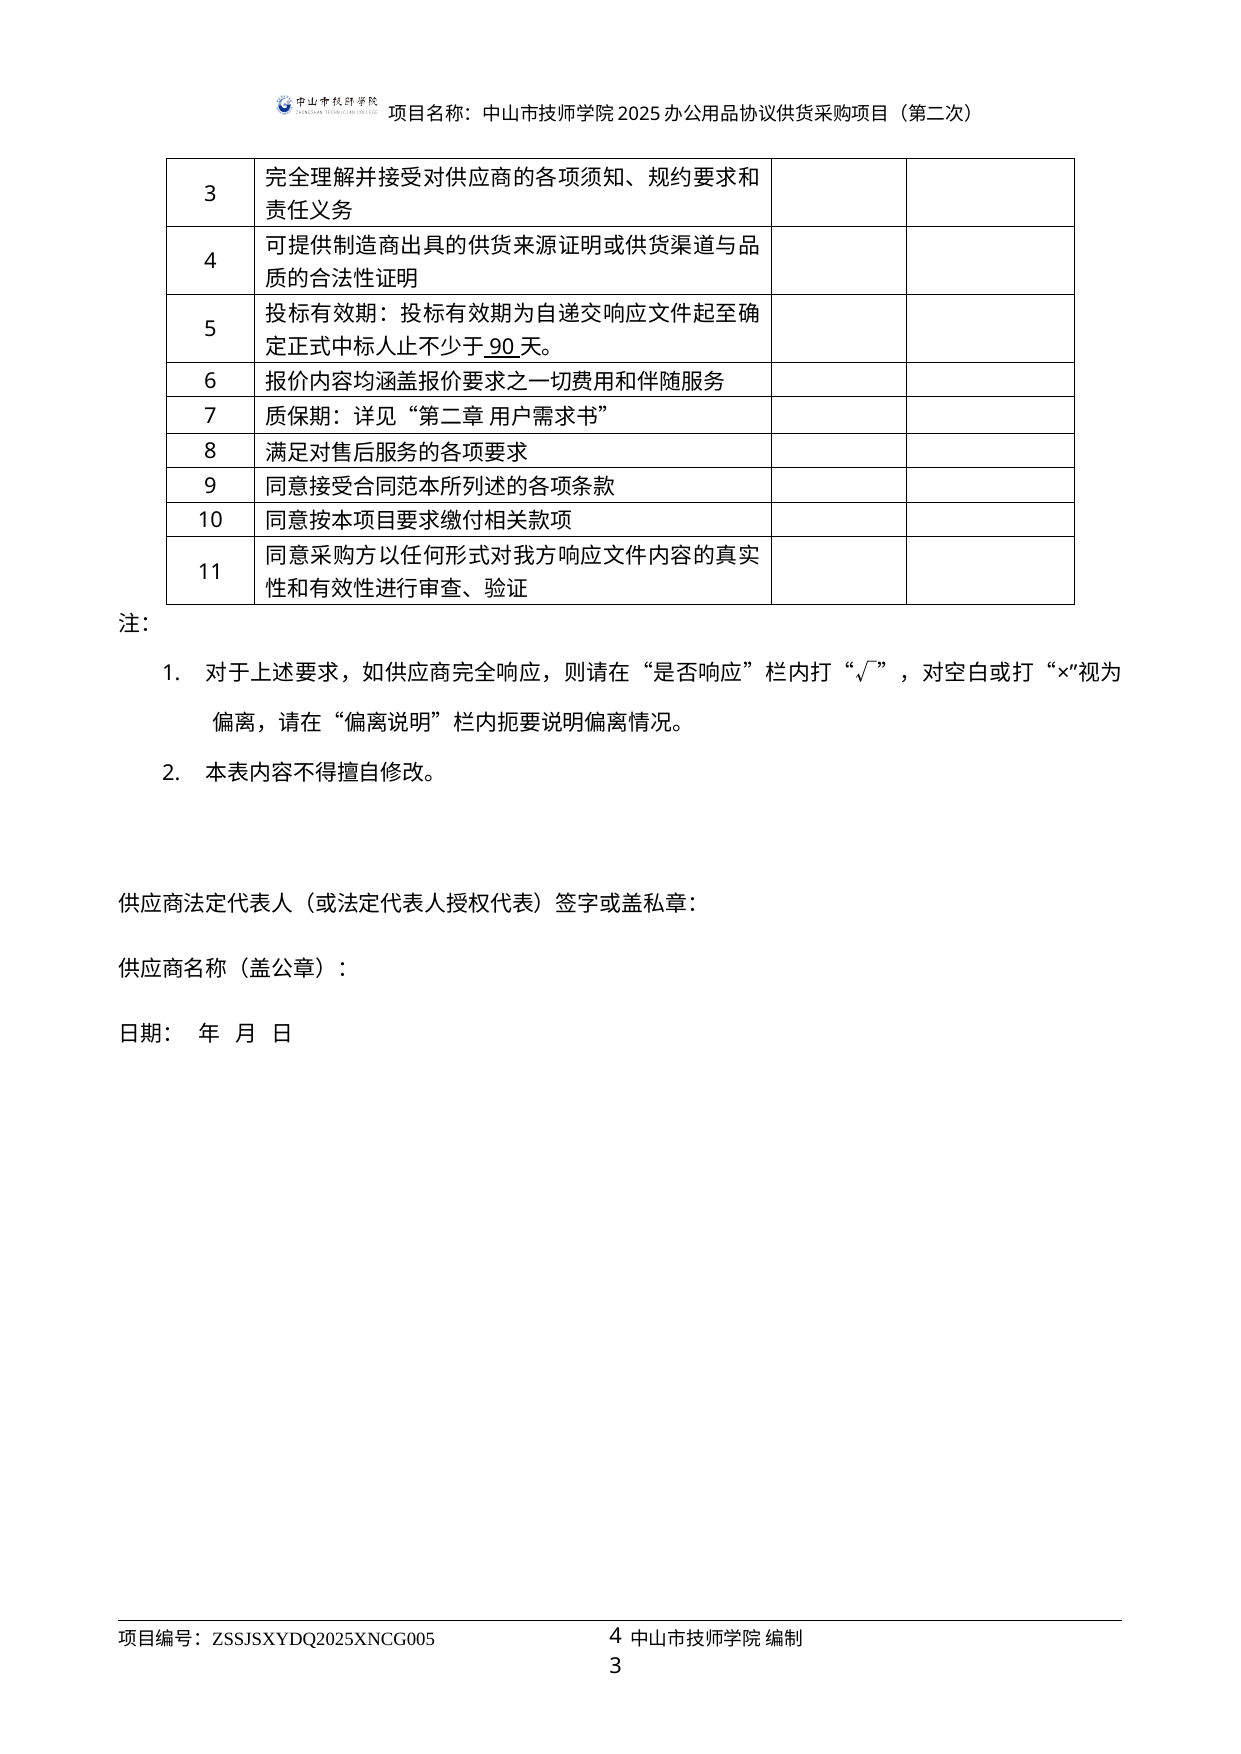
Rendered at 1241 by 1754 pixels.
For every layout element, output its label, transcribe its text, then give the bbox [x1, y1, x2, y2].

text 日期： 年 月 日 [118, 1015, 1122, 1048]
table_cell 11 [167, 537, 254, 604]
table_cell 同意按本项目要求缴付相关款项 [255, 503, 771, 536]
table_cell 同意采购方以任何形式对我方响应文件内容的真实性和有效性进行审查、验证 [255, 537, 771, 604]
list 本表内容不得擅自修改。 [162, 754, 1122, 787]
table_cell [772, 295, 906, 362]
table_cell 3 [167, 159, 254, 226]
table_cell [907, 537, 1074, 604]
table_cell 满足对售后服务的各项要求 [255, 434, 771, 467]
table_cell [772, 159, 906, 226]
table_cell [772, 397, 906, 433]
text 注： [118, 605, 1122, 638]
table_cell [772, 468, 906, 502]
table_cell [907, 503, 1074, 536]
table_cell 4 [167, 227, 254, 294]
table_cell [907, 363, 1074, 396]
table_cell 投标有效期：投标有效期为自递交响应文件起至确定正式中标人止不少于 90 天。 [255, 295, 771, 362]
table_cell [907, 397, 1074, 433]
table_cell 完全理解并接受对供应商的各项须知、规约要求和责任义务 [255, 159, 771, 226]
picture [269, 88, 384, 120]
table_cell [772, 227, 906, 294]
table_cell [772, 434, 906, 467]
table_cell [772, 537, 906, 604]
text 供应商法定代表人（或法定代表人授权代表）签字或盖私章： [118, 885, 1122, 918]
table_cell 8 [167, 434, 254, 467]
table_cell 9 [167, 468, 254, 502]
table_cell [907, 227, 1074, 294]
table_cell 可提供制造商出具的供货来源证明或供货渠道与品质的合法性证明 [255, 227, 771, 294]
table_cell 同意接受合同范本所列述的各项条款 [255, 468, 771, 502]
table_cell [907, 159, 1074, 226]
list 对于上述要求，如供应商完全响应，则请在“是否响应”栏内打“√”，对空白或打“×”视为偏离，请在“偏离说明”栏内扼要说明偏离情况。 [162, 654, 1122, 738]
text 供应商名称（盖公章）： [118, 950, 1122, 983]
table_cell [772, 503, 906, 536]
table_cell [907, 434, 1074, 467]
table_cell 报价内容均涵盖报价要求之一切费用和伴随服务 [255, 363, 771, 396]
table_cell [907, 295, 1074, 362]
table_cell 6 [167, 363, 254, 396]
table_cell 7 [167, 397, 254, 433]
table_cell 10 [167, 503, 254, 536]
table_cell 质保期：详见“第二章 用户需求书” [255, 397, 771, 433]
table_cell 5 [167, 295, 254, 362]
table_cell [907, 468, 1074, 502]
table_cell [772, 363, 906, 396]
